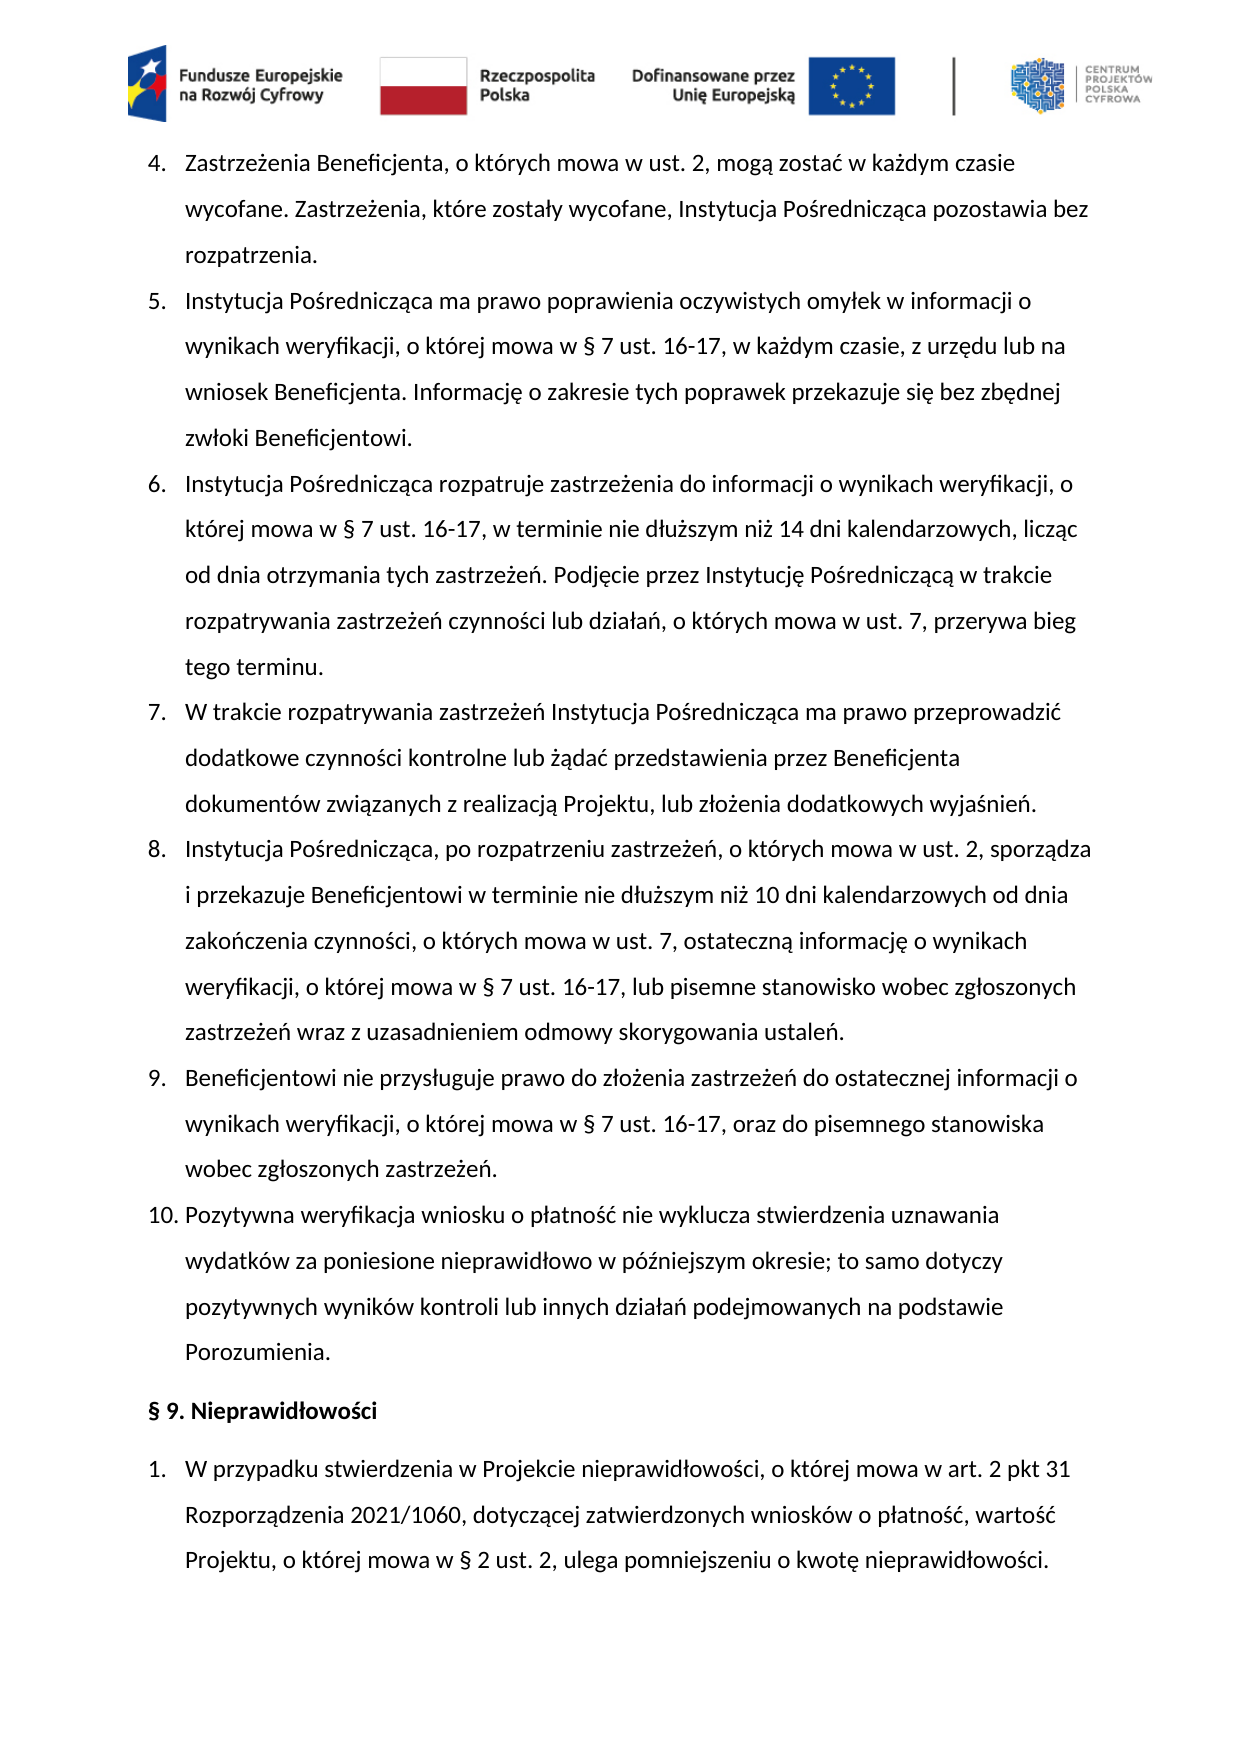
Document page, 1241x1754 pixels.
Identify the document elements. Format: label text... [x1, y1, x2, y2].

subtitle § 9. Nieprawidłowości [148, 1395, 1093, 1425]
list W trakcie rozpatrywania zastrzeżeń Instytucja Pośrednicząca ma prawo przeprowadzić dodatkowe czynności kontrolne lub żądać przedstawienia przez Beneficjenta dokumentów związanych z realizacją Projektu, lub złożenia dodatkowych wyjaśnień. [148, 696, 1093, 818]
picture [128, 45, 1153, 122]
list Instytucja Pośrednicząca, po rozpatrzeniu zastrzeżeń, o których mowa w ust. 2, sporządza i przekazuje Beneficjentowi w terminie nie dłuższym niż 10 dni kalendarzowych od dnia zakończenia czynności, o których mowa w ust. 7, ostateczną informację o wynikach weryfikacji, o której mowa w § 7 ust. 16-17, lub pisemne stanowisko wobec zgłoszonych zastrzeżeń wraz z uzasadnieniem odmowy skorygowania ustaleń. [148, 833, 1093, 1047]
list Beneficjentowi nie przysługuje prawo do złożenia zastrzeżeń do ostatecznej informacji o wynikach weryfikacji, o której mowa w § 7 ust. 16-17, oraz do pisemnego stanowiska wobec zgłoszonych zastrzeżeń. [148, 1062, 1093, 1184]
list Instytucja Pośrednicząca ma prawo poprawienia oczywistych omyłek w informacji o wynikach weryfikacji, o której mowa w § 7 ust. 16-17, w każdym czasie, z urzędu lub na wniosek Beneficjenta. Informację o zakresie tych poprawek przekazuje się bez zbędnej zwłoki Beneficjentowi. [148, 285, 1093, 452]
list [148, 1453, 1093, 1575]
list Pozytywna weryfikacja wniosku o płatność nie wyklucza stwierdzenia uznawania wydatków za poniesione nieprawidłowo w późniejszym okresie; to samo dotyczy pozytywnych wyników kontroli lub innych działań podejmowanych na podstawie Porozumienia. [148, 1199, 1093, 1367]
list Zastrzeżenia Beneficjenta, o których mowa w ust. 2, mogą zostać w każdym czasie wycofane. Zastrzeżenia, które zostały wycofane, Instytucja Pośrednicząca pozostawia bez rozpatrzenia. [148, 148, 1093, 269]
list Instytucja Pośrednicząca rozpatruje zastrzeżenia do informacji o wynikach weryfikacji, o której mowa w § 7 ust. 16-17, w terminie nie dłuższym niż 14 dni kalendarzowych, licząc od dnia otrzymania tych zastrzeżeń. Podjęcie przez Instytucję Pośredniczącą w trakcie rozpatrywania zastrzeżeń czynności lub działań, o których mowa w ust. 7, przerywa bieg tego terminu. [148, 468, 1093, 681]
